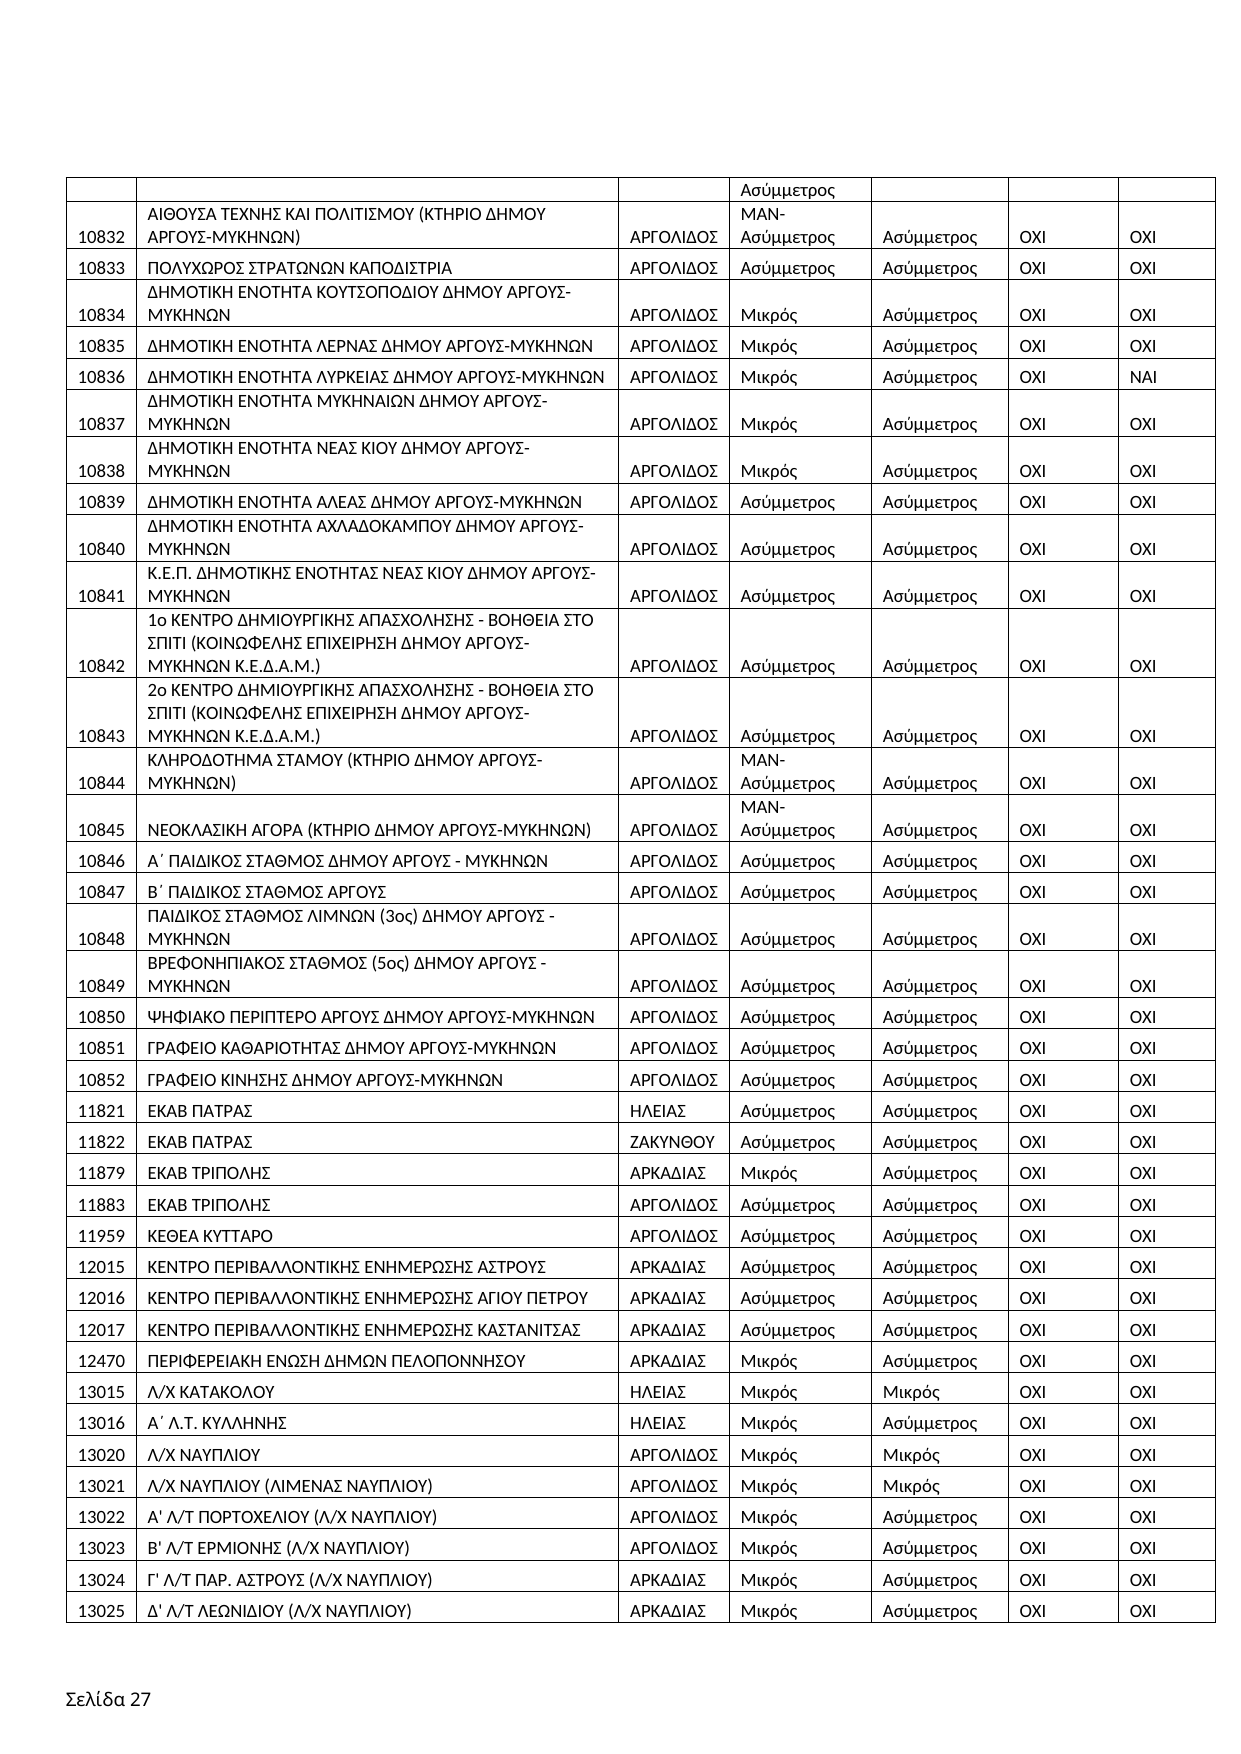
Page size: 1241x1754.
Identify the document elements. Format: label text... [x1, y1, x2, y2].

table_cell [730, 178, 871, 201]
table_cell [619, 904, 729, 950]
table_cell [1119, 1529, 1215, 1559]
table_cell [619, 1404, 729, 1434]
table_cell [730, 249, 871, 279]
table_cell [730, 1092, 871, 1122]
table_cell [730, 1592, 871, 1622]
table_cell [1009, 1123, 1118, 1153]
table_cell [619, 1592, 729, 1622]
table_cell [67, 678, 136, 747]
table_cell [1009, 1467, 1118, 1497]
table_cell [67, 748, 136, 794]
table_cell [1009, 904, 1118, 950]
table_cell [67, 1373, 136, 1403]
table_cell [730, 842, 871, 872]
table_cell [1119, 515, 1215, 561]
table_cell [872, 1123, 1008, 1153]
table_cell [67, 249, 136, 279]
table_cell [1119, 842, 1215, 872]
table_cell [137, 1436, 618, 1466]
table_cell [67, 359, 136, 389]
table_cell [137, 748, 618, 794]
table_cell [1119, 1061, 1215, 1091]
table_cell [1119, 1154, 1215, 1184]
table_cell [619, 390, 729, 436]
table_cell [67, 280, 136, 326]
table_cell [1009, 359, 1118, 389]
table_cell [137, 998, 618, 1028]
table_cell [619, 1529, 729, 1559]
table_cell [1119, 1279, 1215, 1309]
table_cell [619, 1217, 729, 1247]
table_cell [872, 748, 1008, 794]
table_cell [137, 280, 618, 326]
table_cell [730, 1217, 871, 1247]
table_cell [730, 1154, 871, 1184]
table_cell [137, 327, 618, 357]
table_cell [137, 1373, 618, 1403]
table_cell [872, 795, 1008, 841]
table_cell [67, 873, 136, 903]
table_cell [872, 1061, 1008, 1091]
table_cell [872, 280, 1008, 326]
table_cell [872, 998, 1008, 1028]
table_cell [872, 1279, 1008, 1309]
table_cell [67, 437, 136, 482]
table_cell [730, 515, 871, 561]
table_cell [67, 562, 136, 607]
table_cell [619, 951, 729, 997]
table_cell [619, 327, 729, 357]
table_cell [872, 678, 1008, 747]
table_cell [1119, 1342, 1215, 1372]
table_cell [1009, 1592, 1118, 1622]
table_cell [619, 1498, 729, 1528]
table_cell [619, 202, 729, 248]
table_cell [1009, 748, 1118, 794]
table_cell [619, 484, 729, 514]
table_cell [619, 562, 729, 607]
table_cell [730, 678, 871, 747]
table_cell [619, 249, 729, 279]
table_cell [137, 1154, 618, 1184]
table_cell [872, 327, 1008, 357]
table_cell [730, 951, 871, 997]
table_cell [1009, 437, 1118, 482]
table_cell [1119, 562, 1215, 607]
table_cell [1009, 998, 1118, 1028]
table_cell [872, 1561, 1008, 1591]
table_cell 10831 [67, 178, 136, 201]
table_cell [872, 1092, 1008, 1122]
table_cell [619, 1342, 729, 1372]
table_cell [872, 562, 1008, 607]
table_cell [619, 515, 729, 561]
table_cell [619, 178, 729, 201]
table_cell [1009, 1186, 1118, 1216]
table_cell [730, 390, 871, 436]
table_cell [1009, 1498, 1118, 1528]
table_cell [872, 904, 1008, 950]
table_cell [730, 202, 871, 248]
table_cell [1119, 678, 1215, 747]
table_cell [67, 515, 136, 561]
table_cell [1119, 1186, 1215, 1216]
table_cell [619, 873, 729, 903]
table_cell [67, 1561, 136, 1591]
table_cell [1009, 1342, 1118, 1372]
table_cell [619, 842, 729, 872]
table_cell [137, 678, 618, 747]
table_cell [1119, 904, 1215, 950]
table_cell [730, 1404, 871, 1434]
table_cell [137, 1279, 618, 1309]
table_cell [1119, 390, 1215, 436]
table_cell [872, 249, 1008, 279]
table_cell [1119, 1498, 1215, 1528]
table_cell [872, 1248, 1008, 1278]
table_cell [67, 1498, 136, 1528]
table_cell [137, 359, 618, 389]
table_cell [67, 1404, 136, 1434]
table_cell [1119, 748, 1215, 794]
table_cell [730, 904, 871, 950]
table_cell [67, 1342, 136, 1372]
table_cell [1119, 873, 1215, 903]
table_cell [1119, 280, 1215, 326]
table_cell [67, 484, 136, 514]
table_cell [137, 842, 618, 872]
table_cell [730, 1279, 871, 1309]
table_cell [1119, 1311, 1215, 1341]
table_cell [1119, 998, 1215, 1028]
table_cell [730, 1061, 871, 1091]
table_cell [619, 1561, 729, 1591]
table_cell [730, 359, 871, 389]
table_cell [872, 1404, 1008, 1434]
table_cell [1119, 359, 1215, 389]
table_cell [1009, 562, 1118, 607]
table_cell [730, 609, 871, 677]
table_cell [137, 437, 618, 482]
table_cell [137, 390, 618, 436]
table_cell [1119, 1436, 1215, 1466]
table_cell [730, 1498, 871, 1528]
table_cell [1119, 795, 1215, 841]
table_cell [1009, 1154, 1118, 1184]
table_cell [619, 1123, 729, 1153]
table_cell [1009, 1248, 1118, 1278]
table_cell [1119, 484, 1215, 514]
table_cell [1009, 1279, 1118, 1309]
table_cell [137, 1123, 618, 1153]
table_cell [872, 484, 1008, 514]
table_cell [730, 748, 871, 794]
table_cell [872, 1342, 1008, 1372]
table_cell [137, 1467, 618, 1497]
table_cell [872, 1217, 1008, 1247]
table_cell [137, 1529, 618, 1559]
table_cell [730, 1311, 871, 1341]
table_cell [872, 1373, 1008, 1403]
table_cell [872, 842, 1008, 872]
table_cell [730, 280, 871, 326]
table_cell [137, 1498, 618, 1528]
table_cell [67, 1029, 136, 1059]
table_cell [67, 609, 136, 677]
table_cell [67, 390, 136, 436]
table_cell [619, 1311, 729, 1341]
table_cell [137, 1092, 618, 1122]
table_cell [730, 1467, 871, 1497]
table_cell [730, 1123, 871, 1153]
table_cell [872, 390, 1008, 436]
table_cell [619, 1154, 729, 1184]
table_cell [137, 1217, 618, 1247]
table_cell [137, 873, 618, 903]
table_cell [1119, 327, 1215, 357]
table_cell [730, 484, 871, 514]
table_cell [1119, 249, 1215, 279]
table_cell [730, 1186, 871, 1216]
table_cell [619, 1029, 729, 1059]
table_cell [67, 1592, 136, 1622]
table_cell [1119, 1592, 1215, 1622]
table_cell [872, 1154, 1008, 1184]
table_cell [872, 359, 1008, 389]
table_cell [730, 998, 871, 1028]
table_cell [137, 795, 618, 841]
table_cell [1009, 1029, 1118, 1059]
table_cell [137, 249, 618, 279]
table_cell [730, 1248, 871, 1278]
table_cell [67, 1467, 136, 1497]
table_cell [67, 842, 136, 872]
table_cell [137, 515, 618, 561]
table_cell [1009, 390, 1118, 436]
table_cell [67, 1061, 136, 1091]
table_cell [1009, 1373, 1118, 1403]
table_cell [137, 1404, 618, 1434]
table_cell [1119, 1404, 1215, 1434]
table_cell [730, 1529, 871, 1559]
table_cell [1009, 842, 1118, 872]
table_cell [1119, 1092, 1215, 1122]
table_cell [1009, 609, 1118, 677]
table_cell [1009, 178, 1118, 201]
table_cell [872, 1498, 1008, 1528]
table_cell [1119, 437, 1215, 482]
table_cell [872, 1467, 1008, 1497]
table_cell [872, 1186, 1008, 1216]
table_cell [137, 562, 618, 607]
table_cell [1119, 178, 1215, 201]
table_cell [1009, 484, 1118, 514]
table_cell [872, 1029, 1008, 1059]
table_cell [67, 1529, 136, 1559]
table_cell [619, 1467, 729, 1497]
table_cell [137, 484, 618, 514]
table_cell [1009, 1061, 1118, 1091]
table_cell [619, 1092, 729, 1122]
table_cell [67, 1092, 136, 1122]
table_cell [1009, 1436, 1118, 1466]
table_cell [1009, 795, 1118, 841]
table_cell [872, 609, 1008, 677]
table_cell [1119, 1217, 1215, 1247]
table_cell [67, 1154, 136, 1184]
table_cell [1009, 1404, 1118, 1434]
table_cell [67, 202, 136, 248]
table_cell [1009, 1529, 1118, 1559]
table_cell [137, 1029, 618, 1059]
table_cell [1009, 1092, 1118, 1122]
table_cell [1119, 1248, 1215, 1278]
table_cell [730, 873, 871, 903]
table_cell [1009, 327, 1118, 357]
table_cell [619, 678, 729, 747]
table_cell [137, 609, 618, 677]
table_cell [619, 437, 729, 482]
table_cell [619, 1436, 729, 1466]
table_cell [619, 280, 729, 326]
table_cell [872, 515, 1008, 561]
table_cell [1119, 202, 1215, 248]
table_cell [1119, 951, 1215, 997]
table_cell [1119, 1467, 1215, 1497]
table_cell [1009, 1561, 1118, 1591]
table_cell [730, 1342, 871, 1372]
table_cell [137, 178, 618, 201]
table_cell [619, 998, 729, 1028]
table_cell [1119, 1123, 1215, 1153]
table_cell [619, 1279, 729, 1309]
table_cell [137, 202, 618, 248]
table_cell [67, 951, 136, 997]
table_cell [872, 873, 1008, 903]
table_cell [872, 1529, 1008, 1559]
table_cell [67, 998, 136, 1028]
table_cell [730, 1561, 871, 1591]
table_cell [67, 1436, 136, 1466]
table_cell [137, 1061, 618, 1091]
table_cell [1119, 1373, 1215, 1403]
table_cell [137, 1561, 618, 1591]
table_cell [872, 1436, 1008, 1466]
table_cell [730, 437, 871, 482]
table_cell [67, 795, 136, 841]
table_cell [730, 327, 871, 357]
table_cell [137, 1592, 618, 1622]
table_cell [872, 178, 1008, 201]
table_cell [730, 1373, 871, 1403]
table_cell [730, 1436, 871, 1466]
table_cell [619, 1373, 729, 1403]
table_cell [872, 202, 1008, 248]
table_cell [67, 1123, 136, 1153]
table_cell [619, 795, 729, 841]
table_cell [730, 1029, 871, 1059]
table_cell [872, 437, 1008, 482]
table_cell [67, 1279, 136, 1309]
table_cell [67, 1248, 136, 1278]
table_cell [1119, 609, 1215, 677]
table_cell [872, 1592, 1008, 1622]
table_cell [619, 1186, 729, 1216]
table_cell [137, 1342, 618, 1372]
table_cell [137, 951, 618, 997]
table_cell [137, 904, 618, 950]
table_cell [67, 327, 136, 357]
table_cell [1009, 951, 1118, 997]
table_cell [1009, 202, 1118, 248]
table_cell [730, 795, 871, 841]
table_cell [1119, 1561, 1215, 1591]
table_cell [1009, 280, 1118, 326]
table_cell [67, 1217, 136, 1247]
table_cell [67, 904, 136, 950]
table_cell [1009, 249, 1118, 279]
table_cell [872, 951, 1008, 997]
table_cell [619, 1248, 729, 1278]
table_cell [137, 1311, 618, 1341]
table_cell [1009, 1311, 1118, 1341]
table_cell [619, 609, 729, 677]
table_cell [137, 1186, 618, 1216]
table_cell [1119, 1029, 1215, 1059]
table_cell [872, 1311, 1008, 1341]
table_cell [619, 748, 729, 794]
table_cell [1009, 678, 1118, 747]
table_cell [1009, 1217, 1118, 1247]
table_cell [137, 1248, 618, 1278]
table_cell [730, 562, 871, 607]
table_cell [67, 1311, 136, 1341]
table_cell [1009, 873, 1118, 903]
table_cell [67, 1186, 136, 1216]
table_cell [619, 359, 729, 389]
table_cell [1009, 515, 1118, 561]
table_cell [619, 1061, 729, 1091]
